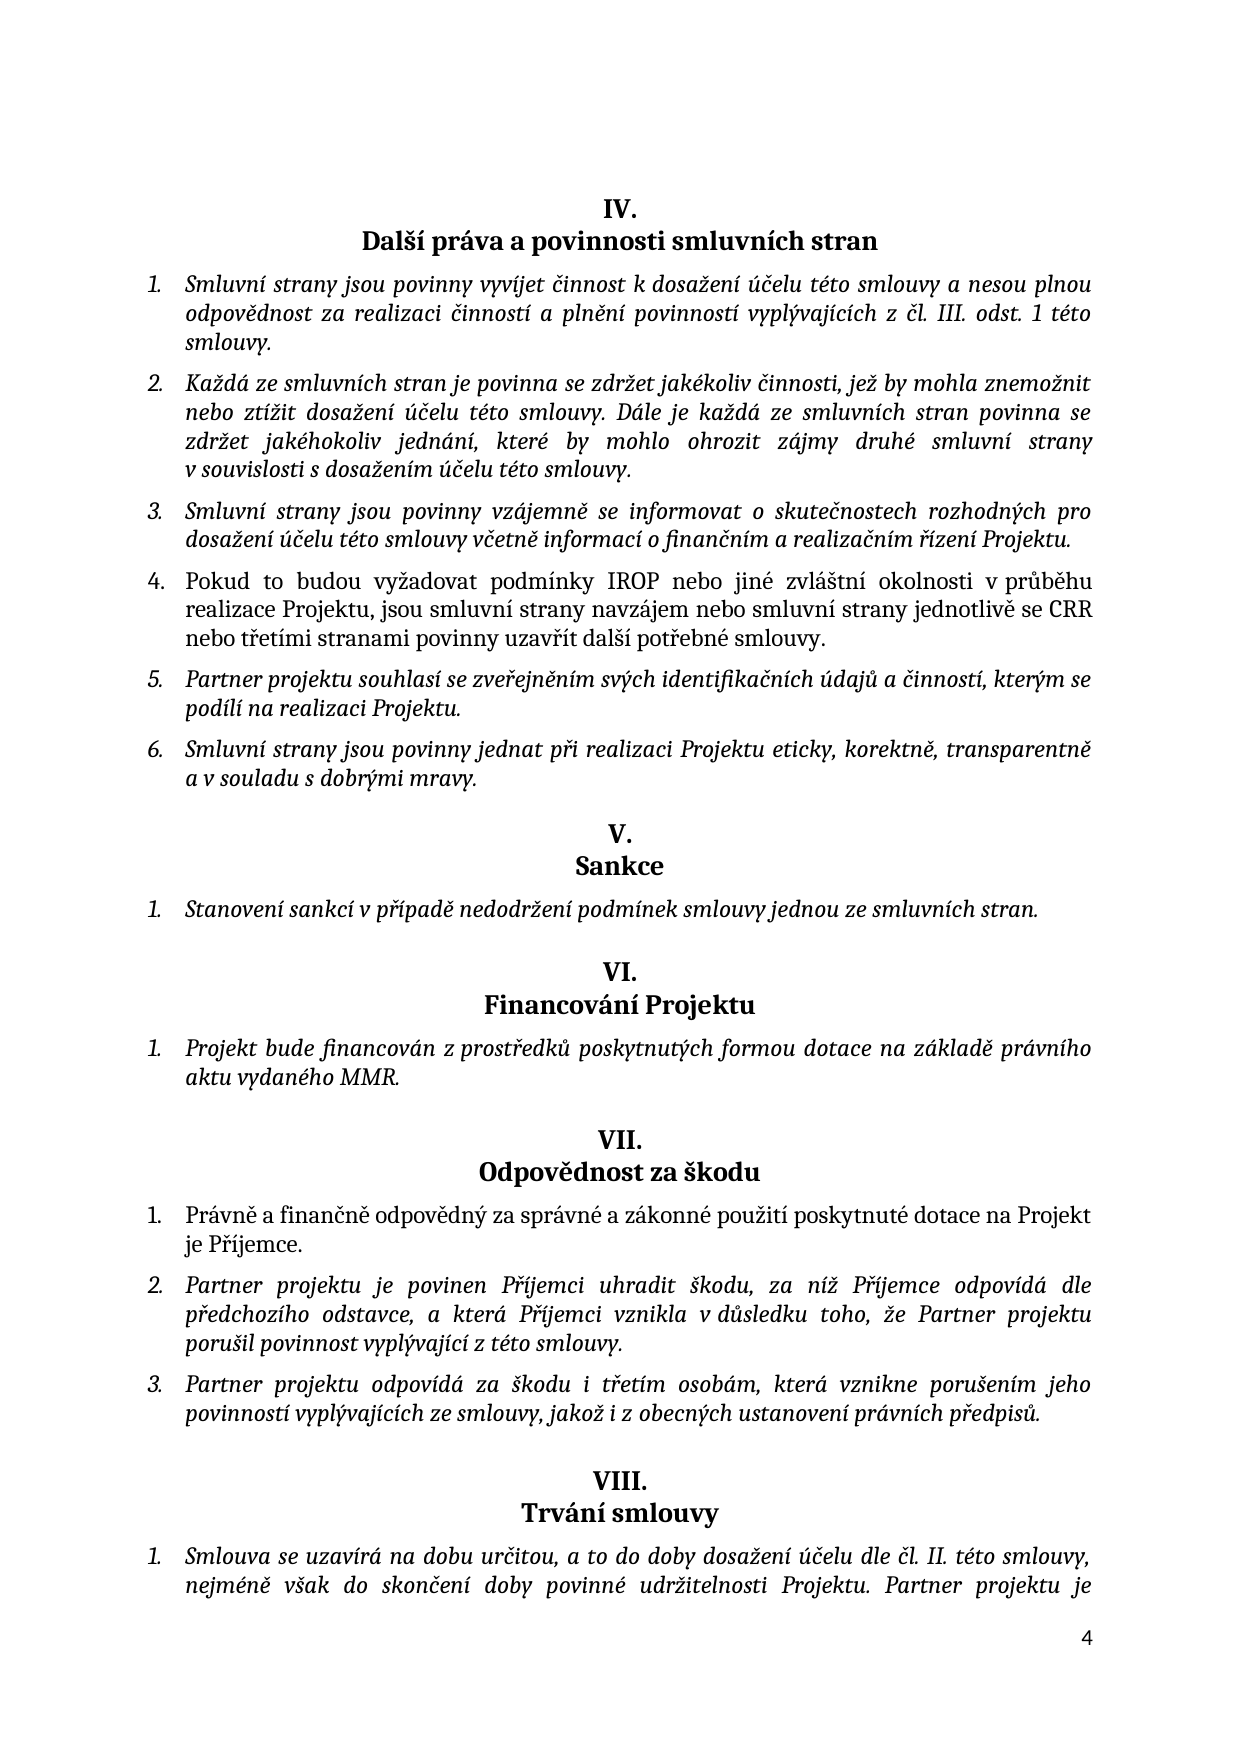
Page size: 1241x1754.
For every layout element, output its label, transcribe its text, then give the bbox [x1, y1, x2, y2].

text VI. [148, 957, 1093, 989]
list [148, 1542, 1093, 1600]
list Smluvní strany jsou povinny vzájemně se informovat o skutečnostech rozhodných pro dosažení účelu této smlouvy včetně informací o finančním a realizačním řízení Projektu. [148, 497, 1093, 554]
list Smluvní strany jsou povinny jednat při realizaci Projektu eticky, korektně, transparentně a v souladu s dobrými mravy. [148, 735, 1093, 793]
list Partner projektu je povinen Příjemci uhradit škodu, za níž Příjemce odpovídá dle předchozího odstavce, a která Příjemci vznikla v důsledku toho, že Partner projektu porušil povinnost vyplývající z této smlouvy. [148, 1271, 1093, 1357]
list Pokud to budou vyžadovat podmínky IROP nebo jiné zvláštní okolnosti v průběhu realizace Projektu, jsou smluvní strany navzájem nebo smluvní strany jednotlivě se CRR nebo třetími stranami povinny uzavřít další potřebné smlouvy. [148, 567, 1093, 653]
list Stanovení sankcí v případě nedodržení podmínek smlouvy jednou ze smluvních stran. [148, 895, 1093, 924]
text V. [148, 818, 1093, 851]
list Partner projektu souhlasí se zveřejněním svých identifikačních údajů a činností, kterým se podílí na realizaci Projektu. [148, 665, 1093, 723]
text Sankce [148, 851, 1093, 883]
list Projekt bude financován z prostředků poskytnutých formou dotace na základě právního aktu vydaného MMR. [148, 1034, 1093, 1091]
list Smluvní strany jsou povinny vyvíjet činnost k dosažení účelu této smlouvy a nesou plnou odpovědnost za realizaci činností a plnění povinností vyplývajících z čl. III. odst. 1 této smlouvy. [148, 270, 1093, 357]
text Další práva a povinnosti smluvních stran [148, 226, 1093, 258]
text Financování Projektu [148, 989, 1093, 1021]
list Právně a finančně odpovědný za správné a zákonné použití poskytnuté dotace na Projekt je Příjemce. [148, 1201, 1093, 1258]
list Partner projektu odpovídá za škodu i třetím osobám, která vznikne porušením jeho povinností vyplývajících ze smlouvy, jakož i z obecných ustanovení právních předpisů. [148, 1370, 1093, 1427]
text Trvání smlouvy [148, 1497, 1093, 1530]
text IV. [148, 193, 1093, 226]
text VIII. [148, 1465, 1093, 1497]
text Odpovědnost za škodu [148, 1156, 1093, 1188]
text VII. [148, 1124, 1093, 1156]
list Každá ze smluvních stran je povinna se zdržet jakékoliv činnosti, jež by mohla znemožnit nebo ztížit dosažení účelu této smlouvy. Dále je každá ze smluvních stran povinna se zdržet jakéhokoliv jednání, které by mohlo ohrozit zájmy druhé smluvní strany v souvislosti s dosažením účelu této smlouvy. [148, 369, 1093, 484]
